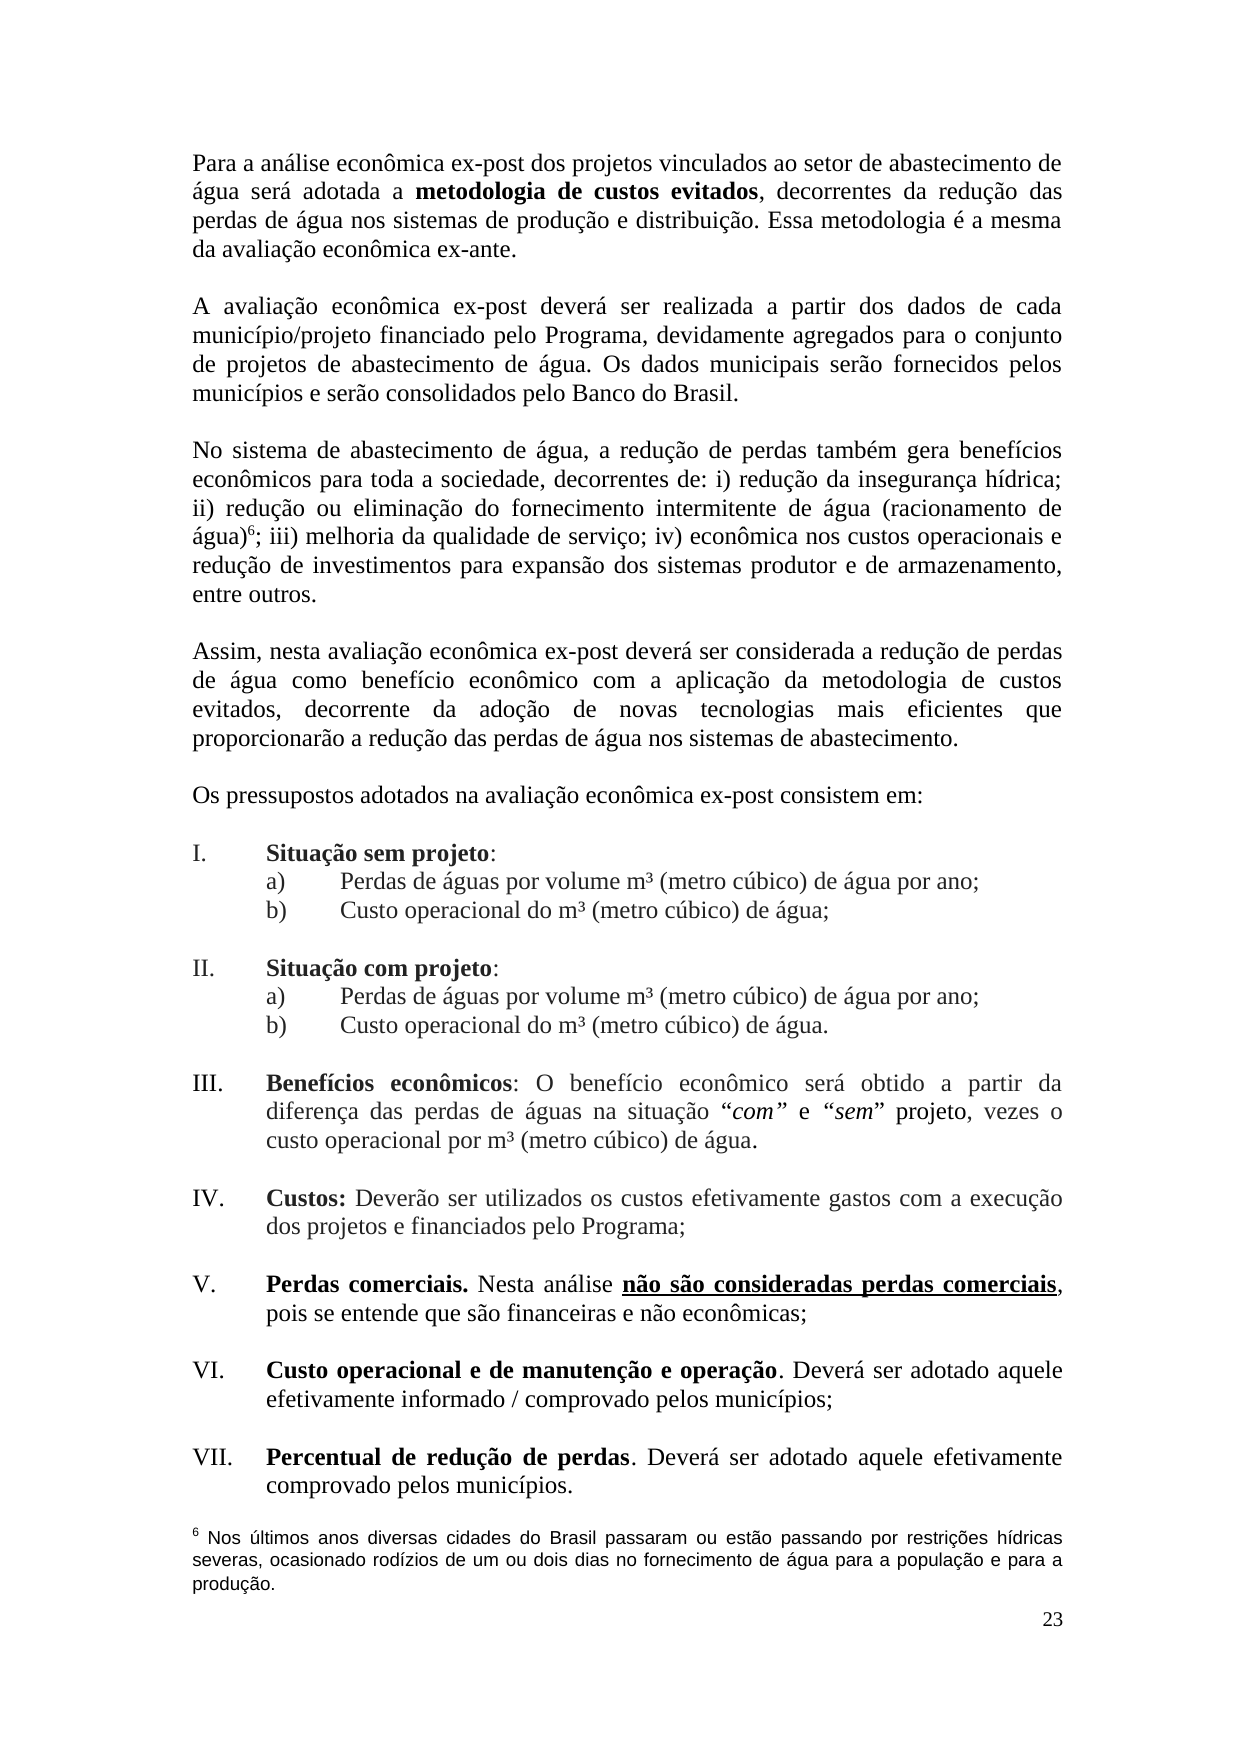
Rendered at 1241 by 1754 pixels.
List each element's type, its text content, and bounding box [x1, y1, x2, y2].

list Perdas de águas por volume m³ (metro cúbico) de água por ano; [266, 866, 1063, 895]
list Perdas comerciais. Nesta análise não são consideradas perdas comerciais, pois se entende que são financeiras e não econômicas; [192, 1269, 1063, 1327]
list Custos: Deverão ser utilizados os custos efetivamente gastos com a execução dos projetos e financiados pelo Programa; [192, 1183, 1063, 1240]
text Para a análise econômica ex-post dos projetos vinculados ao setor de abastecimento de água será adotada a metodologia de custos evitados, decorrentes da redução das perdas de água nos sistemas de produção e distribuição. Essa metodologia é a mesma da avaliação econômica ex-ante. [192, 148, 1063, 263]
text Assim, nesta avaliação econômica ex-post deverá ser considerada a redução de perdas de água como benefício econômico com a aplicação da metodologia de custos evitados, decorrente da adoção de novas tecnologias mais eficientes que proporcionarão a redução das perdas de água nos sistemas de abastecimento. [192, 636, 1063, 751]
text A avaliação econômica ex-post deverá ser realizada a partir dos dados de cada município/projeto financiado pelo Programa, devidamente agregados para o conjunto de projetos de abastecimento de água. Os dados municipais serão fornecidos pelos municípios e serão consolidados pelo Banco do Brasil. [192, 291, 1063, 406]
text No sistema de abastecimento de água, a redução de perdas também gera benefícios econômicos para toda a sociedade, decorrentes de: i) redução da insegurança hídrica; ii) redução ou eliminação do fornecimento intermitente de água (racionamento de água); iii) melhoria da qualidade de serviço; iv) econômica nos custos operacionais e redução de investimentos para expansão dos sistemas produtor e de armazenamento, entre outros. [192, 435, 1063, 608]
list Situação com projeto: [192, 953, 1063, 981]
text Os pressupostos adotados na avaliação econômica ex-post consistem em: [192, 780, 1063, 809]
list Custo operacional e de manutenção e operação. Deverá ser adotado aquele efetivamente informado / comprovado pelos municípios; [192, 1356, 1063, 1413]
list Percentual de redução de perdas. Deverá ser adotado aquele efetivamente comprovado pelos municípios. [192, 1442, 1063, 1499]
list Situação sem projeto: [192, 838, 1063, 866]
list Perdas de águas por volume m³ (metro cúbico) de água por ano; [266, 981, 1063, 1010]
list Benefícios econômicos: O benefício econômico será obtido a partir da diferença das perdas de águas na situação “com” e “sem” projeto, vezes o custo operacional por m³ (metro cúbico) de água. [192, 1068, 1063, 1154]
list Custo operacional do m³ (metro cúbico) de água; [266, 895, 1063, 924]
list Custo operacional do m³ (metro cúbico) de água. [266, 1010, 1063, 1039]
